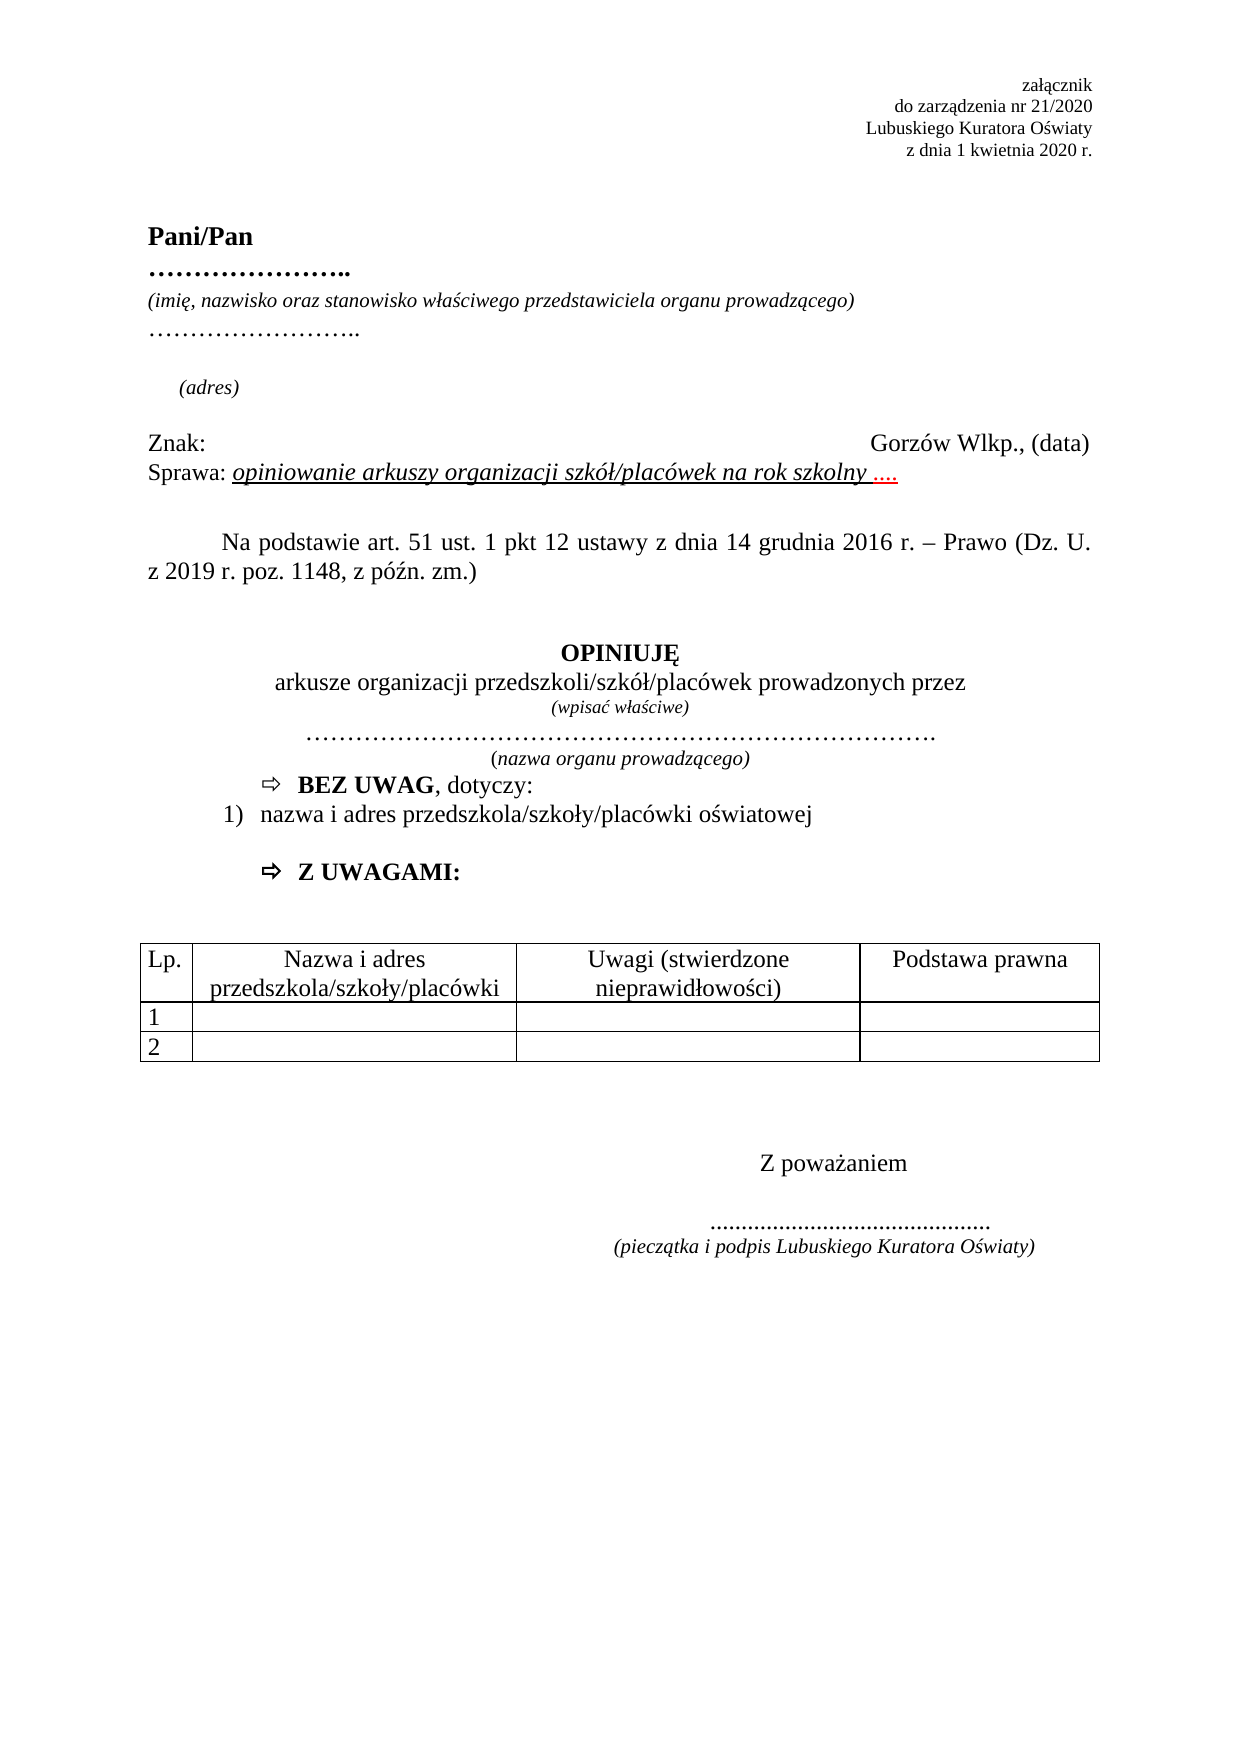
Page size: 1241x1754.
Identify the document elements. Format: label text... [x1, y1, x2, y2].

table_header Podstawa prawna [861, 944, 1099, 1001]
list BEZ UWAG, dotyczy: [260, 770, 1092, 799]
list Z UWAGAMI: [260, 857, 1092, 885]
text Sprawa: opiniowanie arkuszy organizacji szkół/placówek na rok szkolny .... [148, 457, 1092, 486]
table_cell [193, 1032, 516, 1061]
text Pani/Pan ………………….. (imię, nazwisko oraz stanowisko właściwego przedstawiciela organu prowadzącego) …………………….. (adres) [148, 220, 1092, 400]
text (wpisać właściwe) [148, 696, 1092, 717]
text (pieczątka i podpis Lubuskiego Kuratora Oświaty) [295, 1234, 1092, 1258]
table_cell [193, 1003, 516, 1031]
text Na podstawie art. 51 ust. 1 pkt 12 ustawy z dnia 14 grudnia 2016 r. – Prawo (Dz. U. z 2019 r. poz. 1148, z późn. zm.) [148, 527, 1092, 585]
table_header Lp. [141, 944, 192, 1001]
text OPINIUJĘ [148, 638, 1092, 667]
table_cell [517, 1032, 859, 1061]
text arkusze organizacji przedszkoli/szkół/placówek prowadzonych przez [148, 667, 1092, 696]
text ............................................. [590, 1206, 1092, 1234]
table_cell 1 [141, 1003, 192, 1031]
table_header Nazwa i adres przedszkola/szkoły/placówki [193, 944, 516, 1001]
text …………………………………………………………………. [148, 717, 1092, 746]
list nazwa i adres przedszkola/szkoły/placówki oświatowej [223, 799, 1092, 828]
text Znak: Gorzów Wlkp., (data) [148, 428, 1092, 457]
table_cell [861, 1032, 1099, 1061]
text Z poważaniem [590, 1148, 1092, 1177]
text (nazwa organu prowadzącego) [148, 746, 1092, 770]
table_cell 2 [141, 1032, 192, 1061]
table_header Uwagi (stwierdzone nieprawidłowości) [517, 944, 859, 1001]
table_cell [517, 1003, 859, 1031]
table_cell [861, 1003, 1099, 1031]
